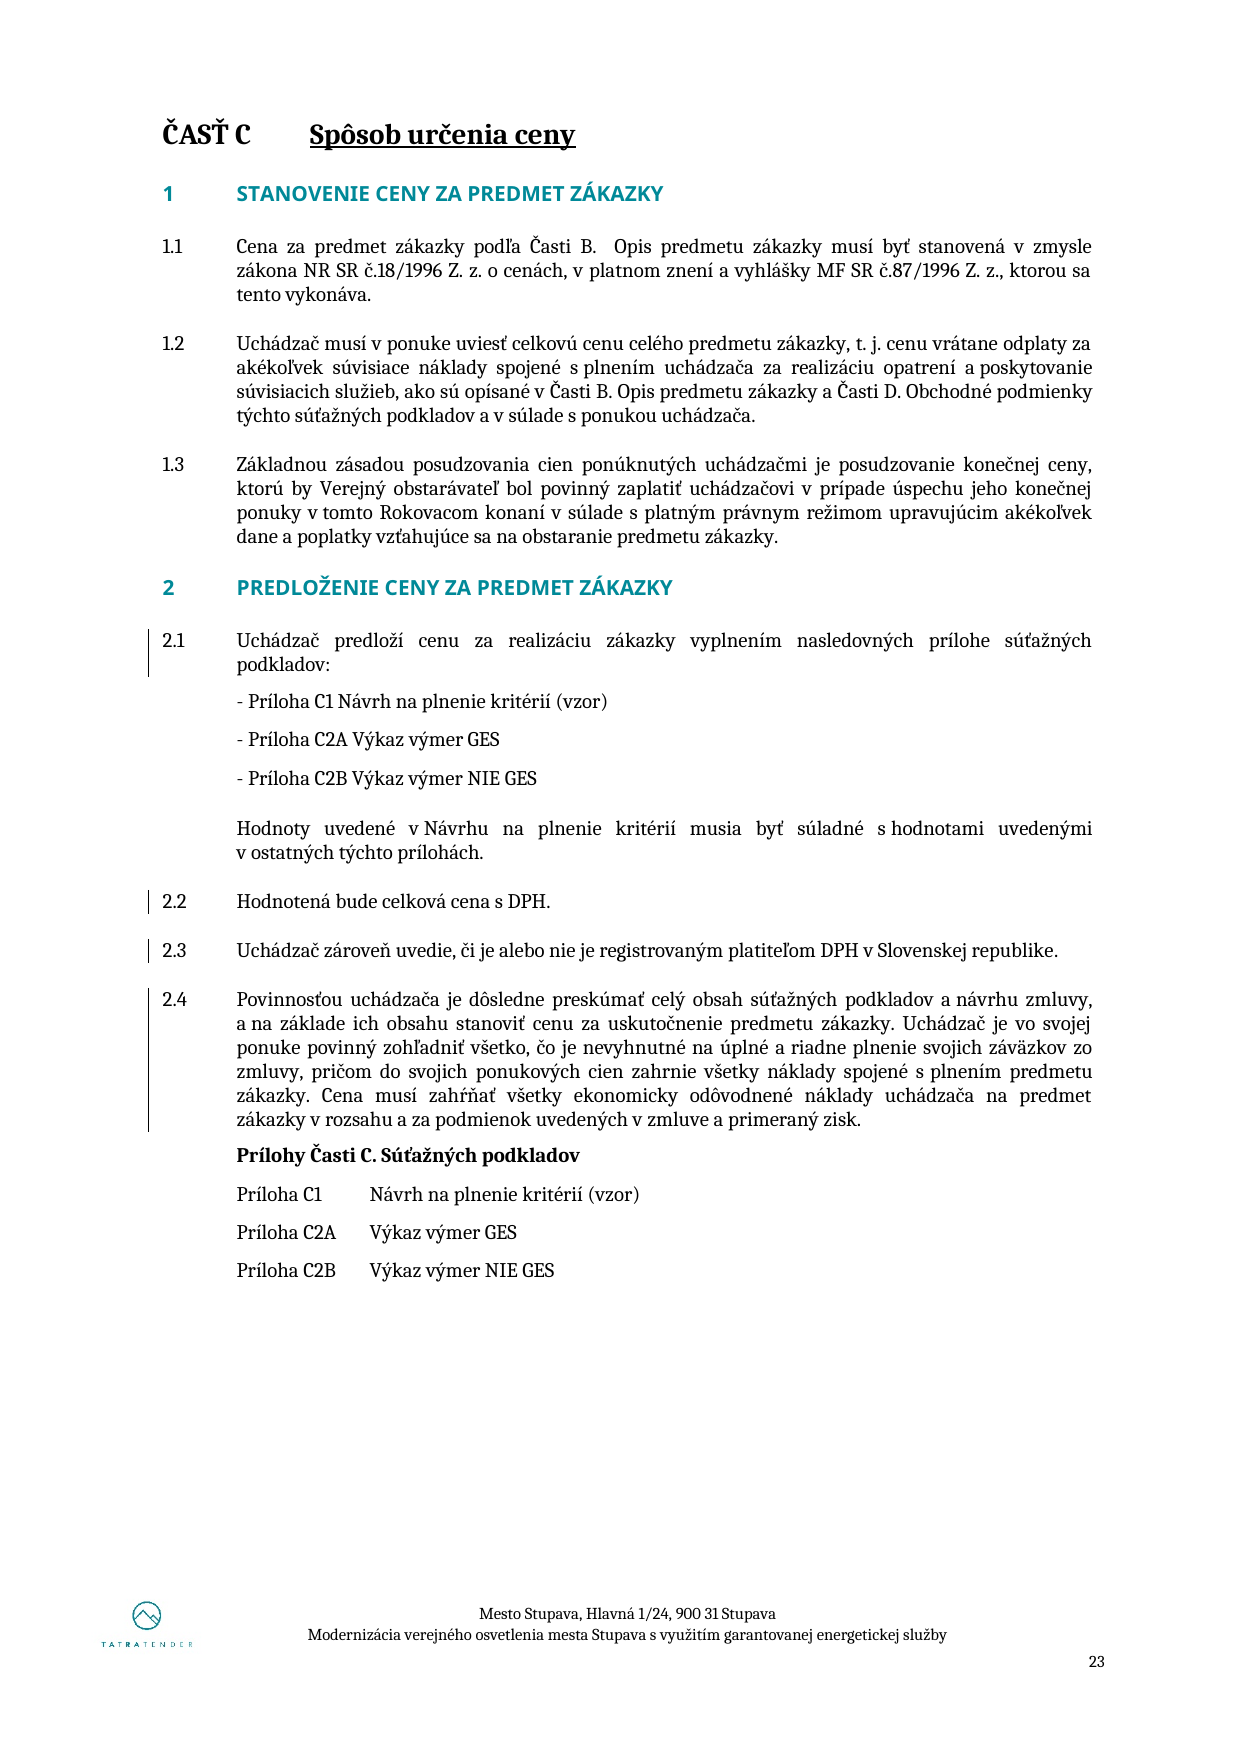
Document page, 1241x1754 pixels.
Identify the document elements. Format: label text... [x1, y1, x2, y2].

subtitle Uchádzač predloží cenu za realizáciu zákazky vyplnením nasledovných prílohe súťažných podkladov: [162, 629, 1093, 677]
subtitle Hodnotená bude celková cena s DPH. [162, 890, 1093, 914]
text - Príloha C2B Výkaz výmer NIE GES [236, 766, 1093, 790]
subtitle Povinnosťou uchádzača je dôsledne preskúmať celý obsah súťažných podkladov a návrhu zmluvy, a na základe ich obsahu stanoviť cenu za uskutočnenie predmetu zákazky. Uchádzač je vo svojej ponuke povinný zohľadniť všetko, čo je nevyhnutné na úplné a riadne plnenie svojich záväzkov zo zmluvy, pričom do svojich ponukových cien zahrnie všetky náklady spojené s plnením predmetu zákazky. Cena musí zahŕňať všetky ekonomicky odôvodnené náklady uchádzača na predmet zákazky v rozsahu a za podmienok uvedených v zmluve a primeraný zisk. [162, 988, 1093, 1132]
subtitle Hodnoty uvedené v Návrhu na plnenie kritérií musia byť súladné s hodnotami uvedenými v ostatných týchto prílohách. [236, 817, 1093, 865]
subtitle Stanovenie ceny za predmet zákazky [162, 179, 1093, 208]
picture [80, 1577, 213, 1671]
subtitle Uchádzač zároveň uvedie, či je alebo nie je registrovaným platiteľom DPH v Slovenskej republike. [162, 939, 1093, 963]
text Príloha C2A Výkaz výmer GES [236, 1221, 1093, 1245]
text - Príloha C2A Výkaz výmer GES [236, 728, 1093, 752]
text Príloha C2B Výkaz výmer NIE GES [236, 1259, 1093, 1283]
subtitle Základnou zásadou posudzovania cien ponúknutých uchádzačmi je posudzovanie konečnej ceny, ktorú by Verejný obstarávateľ bol povinný zaplatiť uchádzačovi v prípade úspechu jeho konečnej ponuky v tomto Rokovacom konaní v súlade s platným právnym režimom upravujúcim akékoľvek dane a poplatky vzťahujúce sa na obstaranie predmetu zákazky. [162, 453, 1093, 548]
subtitle Predloženie ceny za predmet zákazky [162, 573, 1093, 602]
subtitle Uchádzač musí v ponuke uviesť celkovú cenu celého predmetu zákazky, t. j. cenu vrátane odplaty za akékoľvek súvisiace náklady spojené s plnením uchádzača za realizáciu opatrení a poskytovanie súvisiacich služieb, ako sú opísané v Časti B. Opis predmetu zákazky a Časti D. Obchodné podmienky týchto súťažných podkladov a v súlade s ponukou uchádzača. [162, 332, 1093, 428]
text Prílohy Časti C. Súťažných podkladov [236, 1144, 1093, 1168]
subtitle Cena za predmet zákazky podľa Časti B. Opis predmetu zákazky musí byť stanovená v zmysle zákona NR SR č.18/1996 Z. z. o cenách, v platnom znení a vyhlášky MF SR č.87/1996 Z. z., ktorou sa tento vykonáva. [162, 235, 1093, 307]
text - Príloha C1 Návrh na plnenie kritérií (vzor) [236, 689, 1093, 713]
text Príloha C1 Návrh na plnenie kritérií (vzor) [236, 1182, 1093, 1206]
subtitle Spôsob určenia ceny [162, 118, 1093, 152]
